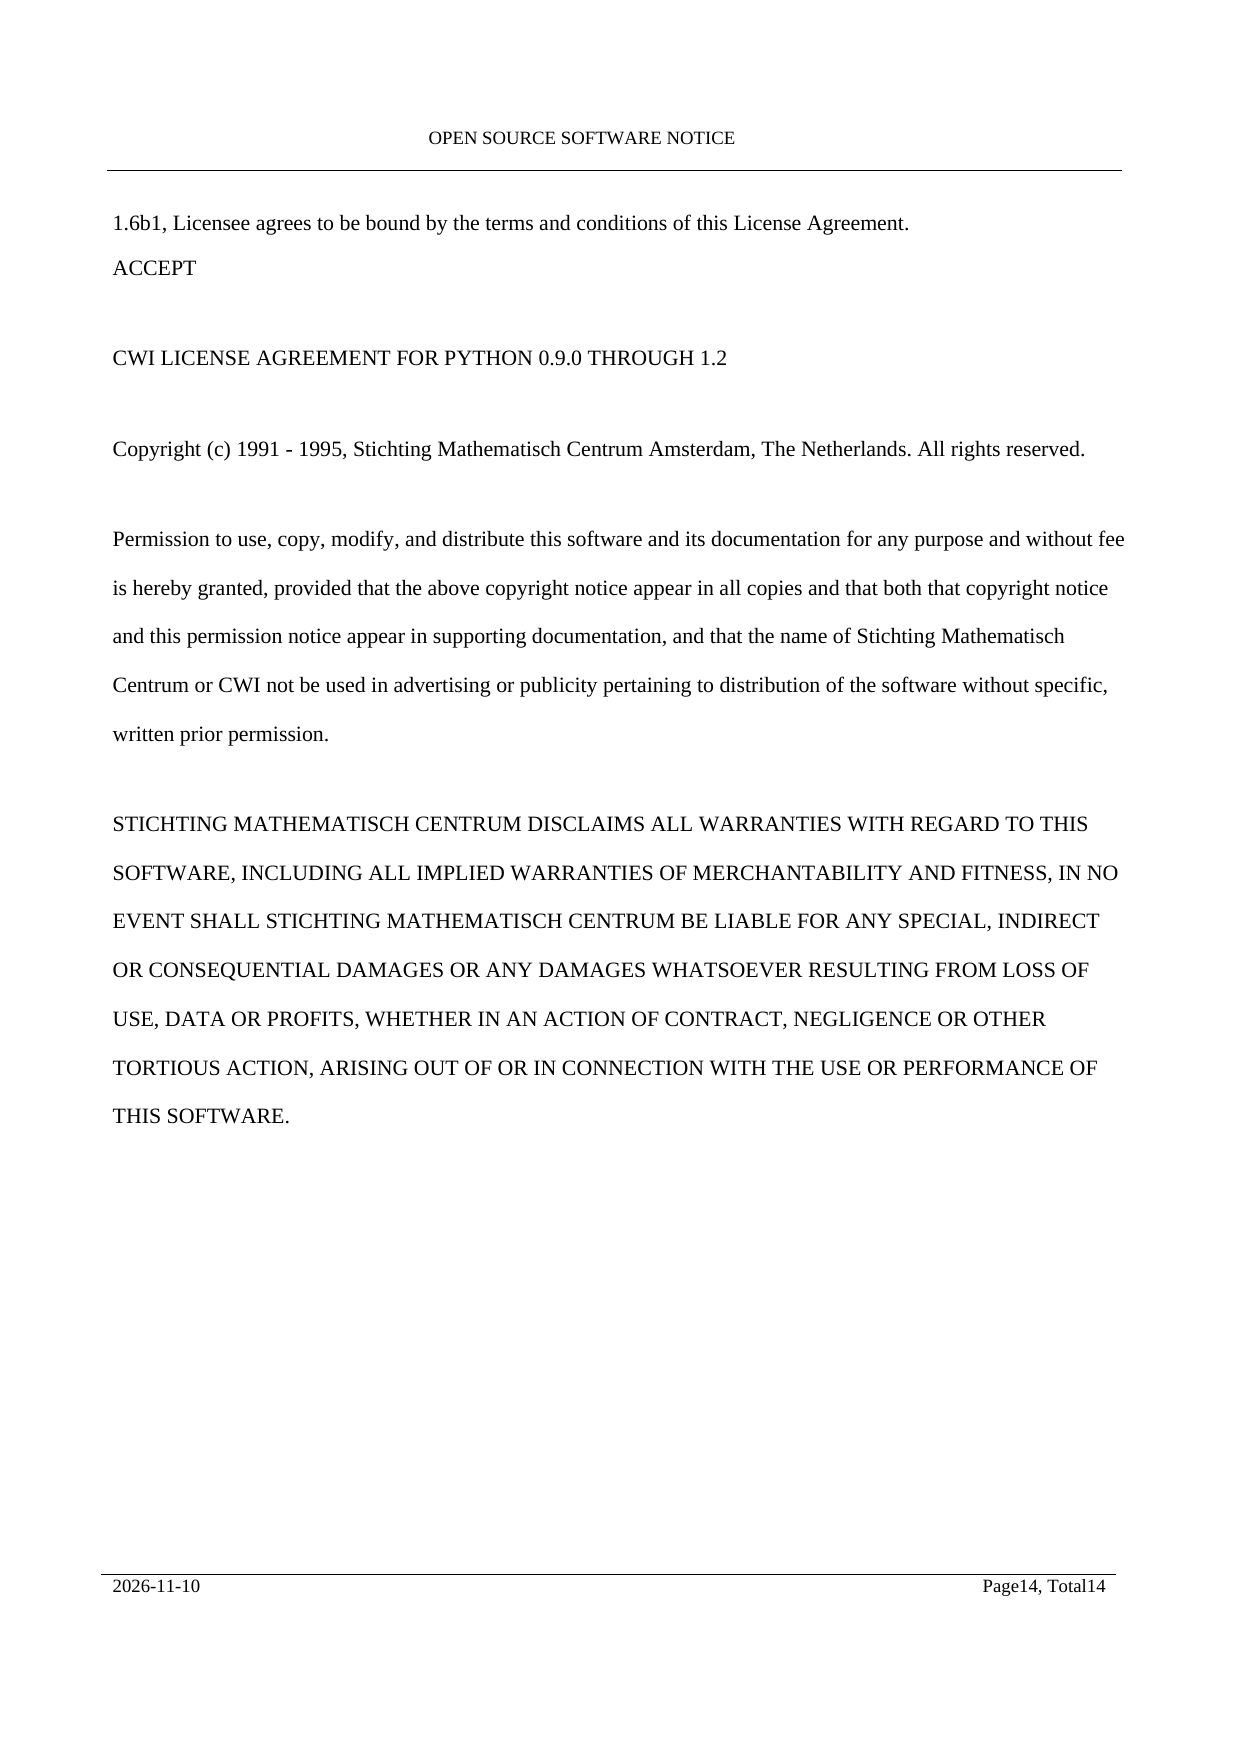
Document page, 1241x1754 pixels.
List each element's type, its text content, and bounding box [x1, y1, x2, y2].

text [112, 206, 1128, 239]
text Copyright (c) 1991 - 1995, Stichting Mathematisch Centrum Amsterdam, The Netherlands. All rights reserved. [112, 432, 1128, 464]
text STICHTING MATHEMATISCH CENTRUM DISCLAIMS ALL WARRANTIES WITH REGARD TO THIS SOFTWARE, INCLUDING ALL IMPLIED WARRANTIES OF MERCHANTABILITY AND FITNESS, IN NO EVENT SHALL STICHTING MATHEMATISCH CENTRUM BE LIABLE FOR ANY SPECIAL, INDIRECT OR CONSEQUENTIAL DAMAGES OR ANY DAMAGES WHATSOEVER RESULTING FROM LOSS OF USE, DATA OR PROFITS, WHETHER IN AN ACTION OF CONTRACT, NEGLIGENCE OR OTHER TORTIOUS ACTION, ARISING OUT OF OR IN CONNECTION WITH THE USE OR PERFORMANCE OF THIS SOFTWARE. [112, 807, 1128, 1132]
text Permission to use, copy, modify, and distribute this software and its documentation for any purpose and without fee is hereby granted, provided that the above copyright notice appear in all copies and that both that copyright notice and this permission notice appear in supporting documentation, and that the name of Stichting Mathematisch Centrum or CWI not be used in advertising or publicity pertaining to distribution of the software without specific, written prior permission. [112, 522, 1128, 749]
text CWI LICENSE AGREEMENT FOR PYTHON 0.9.0 THROUGH 1.2 [112, 342, 1128, 374]
text ACCEPT [112, 251, 1128, 284]
